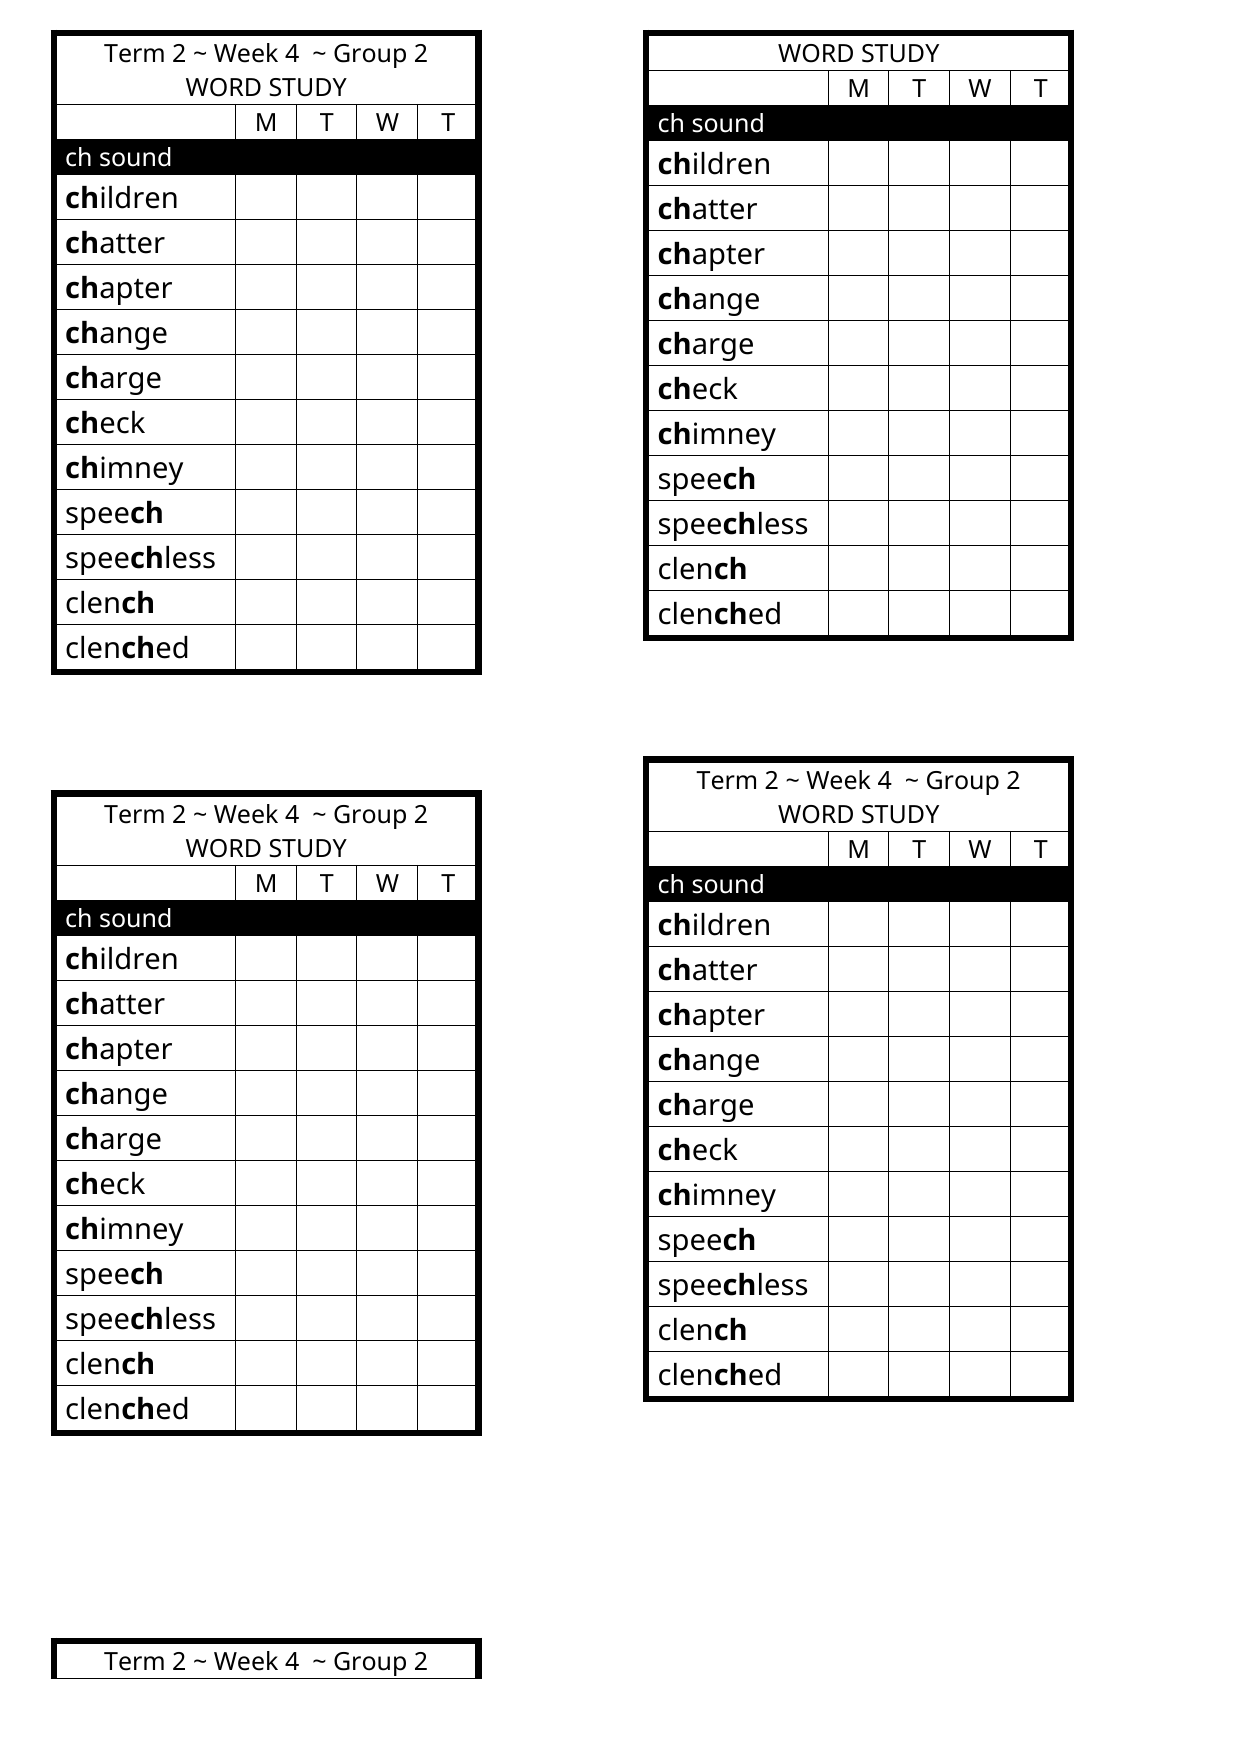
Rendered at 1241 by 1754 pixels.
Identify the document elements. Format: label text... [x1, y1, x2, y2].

table_cell W [950, 71, 1010, 105]
table_cell [889, 1127, 949, 1171]
table_cell T [418, 105, 475, 139]
table_cell [889, 1082, 949, 1126]
table_cell [829, 186, 888, 230]
table_cell [418, 981, 475, 1025]
table_cell [418, 265, 475, 309]
table_cell speechless [649, 1262, 828, 1306]
table_cell speech [649, 1217, 828, 1261]
table_cell T [297, 105, 356, 139]
table_cell [1011, 1262, 1068, 1306]
table_cell M [236, 866, 296, 900]
table_cell [297, 175, 356, 219]
table_cell [236, 1386, 296, 1430]
table_cell clench [57, 1341, 235, 1385]
table_cell [950, 141, 1010, 185]
table_cell [889, 501, 949, 545]
table_cell [236, 1251, 296, 1295]
table_cell [1011, 591, 1068, 635]
table_cell ch sound [57, 140, 475, 174]
table_cell [829, 1217, 888, 1261]
table_cell M [829, 71, 888, 105]
table_cell chatter [57, 981, 235, 1025]
table_cell chapter [649, 231, 828, 275]
table_cell chimney [649, 411, 828, 455]
table_cell [829, 1172, 888, 1216]
table_cell chapter [57, 1026, 235, 1070]
table_cell [236, 355, 296, 399]
table_cell [297, 1251, 356, 1295]
table_cell [236, 1116, 296, 1160]
table_cell [950, 591, 1010, 635]
table_cell [829, 1082, 888, 1126]
table_cell [357, 445, 417, 489]
table_cell chapter [649, 992, 828, 1036]
table_cell [829, 546, 888, 590]
table_cell [297, 1026, 356, 1070]
table_cell [236, 490, 296, 534]
table_cell [357, 1026, 417, 1070]
table_cell [889, 902, 949, 946]
table_cell charge [649, 321, 828, 365]
table_cell [357, 1161, 417, 1205]
table_cell check [57, 400, 235, 444]
table_cell [889, 1307, 949, 1351]
table_cell [950, 992, 1010, 1036]
table_cell [889, 591, 949, 635]
table_cell [236, 535, 296, 579]
table_cell children [649, 141, 828, 185]
table_cell [1011, 276, 1068, 320]
table_cell [829, 141, 888, 185]
table_cell [950, 366, 1010, 410]
table_cell [889, 411, 949, 455]
table_cell [236, 1071, 296, 1115]
table_cell ch sound [57, 901, 475, 935]
table_cell [236, 175, 296, 219]
table_cell speechless [57, 1296, 235, 1340]
table_cell [950, 1352, 1010, 1396]
table_cell [418, 1386, 475, 1430]
table_cell speech [57, 490, 235, 534]
table_cell [829, 947, 888, 991]
table_cell [418, 445, 475, 489]
table_cell [950, 1307, 1010, 1351]
table_cell chimney [57, 1206, 235, 1250]
table_cell [357, 355, 417, 399]
table_cell [236, 1296, 296, 1340]
table_cell [1011, 1037, 1068, 1081]
table_cell speechless [649, 501, 828, 545]
table_cell [57, 105, 235, 139]
table_cell [297, 220, 356, 264]
table_cell [236, 1206, 296, 1250]
table_header Term 2 ~ Week 4 ~ Group 2 WORD STUDY [649, 763, 1068, 831]
table_cell clenched [649, 591, 828, 635]
table_cell [418, 220, 475, 264]
table_cell T [1011, 71, 1068, 105]
table_cell [57, 866, 235, 900]
table_cell [297, 1206, 356, 1250]
table_header Term 2 ~ Week 4 ~ Group 2 WORD STUDY [649, 36, 1068, 70]
table_cell speech [57, 1251, 235, 1295]
table_cell [418, 1071, 475, 1115]
table_cell [297, 936, 356, 980]
table_cell [357, 310, 417, 354]
table_cell [829, 1307, 888, 1351]
table_cell [297, 625, 356, 669]
table_cell [357, 1206, 417, 1250]
table_cell chatter [649, 947, 828, 991]
table_cell [829, 1352, 888, 1396]
table_cell [889, 1262, 949, 1306]
table_cell [829, 501, 888, 545]
table_cell speechless [57, 535, 235, 579]
table_cell [829, 366, 888, 410]
table_cell [236, 981, 296, 1025]
table_cell clenched [57, 1386, 235, 1430]
table_cell [829, 591, 888, 635]
table_cell [357, 1071, 417, 1115]
table_cell [357, 175, 417, 219]
table_cell [236, 1026, 296, 1070]
table_cell [950, 546, 1010, 590]
table_cell [950, 456, 1010, 500]
table_cell [357, 625, 417, 669]
table_cell [357, 535, 417, 579]
table_cell chimney [57, 445, 235, 489]
table_cell [889, 141, 949, 185]
table_cell [829, 276, 888, 320]
table_cell [829, 456, 888, 500]
table_cell [889, 1217, 949, 1261]
table_cell [950, 501, 1010, 545]
table_cell [950, 1127, 1010, 1171]
table_cell charge [649, 1082, 828, 1126]
table_cell [297, 1071, 356, 1115]
table_cell [357, 220, 417, 264]
table_cell change [649, 276, 828, 320]
table_cell [829, 321, 888, 365]
table_cell [889, 1037, 949, 1081]
table_cell [1011, 501, 1068, 545]
table_cell [950, 1217, 1010, 1261]
table_cell [297, 1116, 356, 1160]
table_cell [889, 546, 949, 590]
table_cell [889, 992, 949, 1036]
table_cell [889, 186, 949, 230]
table_header Term 2 ~ Week 4 ~ Group 2 WORD STUDY [57, 36, 475, 104]
table_cell [1011, 186, 1068, 230]
table_cell [950, 947, 1010, 991]
table_cell [950, 276, 1010, 320]
table_cell [236, 625, 296, 669]
table_cell W [357, 105, 417, 139]
table_cell T [297, 866, 356, 900]
table_cell [357, 1341, 417, 1385]
table_cell M [829, 832, 888, 866]
table_cell [418, 400, 475, 444]
table_cell [418, 1296, 475, 1340]
table_header Term 2 ~ Week 4 ~ Group 2 WORD STUDY [57, 1644, 475, 1678]
table_cell [950, 321, 1010, 365]
table_cell [236, 400, 296, 444]
table_cell [357, 580, 417, 624]
table_cell [829, 902, 888, 946]
table_cell [1011, 141, 1068, 185]
table_cell clench [57, 580, 235, 624]
table_cell [649, 71, 828, 105]
table_cell [236, 445, 296, 489]
table_cell [829, 231, 888, 275]
table_cell [297, 445, 356, 489]
table_cell W [357, 866, 417, 900]
table_cell [297, 1296, 356, 1340]
table_cell [418, 1206, 475, 1250]
table_cell [357, 1116, 417, 1160]
table_cell [418, 625, 475, 669]
table_cell [236, 310, 296, 354]
table_cell [236, 1161, 296, 1205]
table_cell ch sound [649, 106, 1068, 140]
table_cell [297, 310, 356, 354]
table_cell [889, 276, 949, 320]
table_cell [1011, 902, 1068, 946]
table_cell [1011, 1172, 1068, 1216]
table_cell clench [649, 1307, 828, 1351]
table_cell change [57, 310, 235, 354]
table_cell [418, 1116, 475, 1160]
table_cell [418, 535, 475, 579]
table_cell clenched [57, 625, 235, 669]
table_cell children [649, 902, 828, 946]
table_cell [418, 1251, 475, 1295]
table_cell [950, 1037, 1010, 1081]
table_cell [297, 1161, 356, 1205]
table_cell [418, 310, 475, 354]
table_cell [357, 400, 417, 444]
table_cell [1011, 321, 1068, 365]
table_cell chatter [649, 186, 828, 230]
table_cell T [1011, 832, 1068, 866]
table_cell change [57, 1071, 235, 1115]
table_cell T [418, 866, 475, 900]
table_cell W [950, 832, 1010, 866]
table_cell chimney [649, 1172, 828, 1216]
table_cell speech [649, 456, 828, 500]
table_cell T [889, 832, 949, 866]
table_cell children [57, 175, 235, 219]
table_cell [889, 456, 949, 500]
table_cell [1011, 546, 1068, 590]
table_cell [297, 1341, 356, 1385]
table_cell clenched [649, 1352, 828, 1396]
table_cell [829, 411, 888, 455]
table_cell check [649, 366, 828, 410]
table_cell [297, 265, 356, 309]
table_cell [950, 411, 1010, 455]
table_cell [889, 947, 949, 991]
table_cell [1011, 1352, 1068, 1396]
table_cell [889, 1352, 949, 1396]
table_cell [1011, 1217, 1068, 1261]
table_cell chatter [57, 220, 235, 264]
table_cell [357, 490, 417, 534]
table_cell [1011, 411, 1068, 455]
table_cell [236, 580, 296, 624]
table_cell [236, 1341, 296, 1385]
table_cell [418, 1341, 475, 1385]
table_cell [950, 1262, 1010, 1306]
table_cell [950, 902, 1010, 946]
table_cell [829, 992, 888, 1036]
table_cell chapter [57, 265, 235, 309]
table_cell change [649, 1037, 828, 1081]
table_cell [889, 231, 949, 275]
table_cell [357, 936, 417, 980]
table_cell [950, 1082, 1010, 1126]
table_cell [297, 355, 356, 399]
table_cell children [57, 936, 235, 980]
table_cell [418, 355, 475, 399]
table_cell [1011, 1127, 1068, 1171]
table_cell [357, 265, 417, 309]
table_cell [1011, 947, 1068, 991]
table_cell [418, 1026, 475, 1070]
table_cell clench [649, 546, 828, 590]
table_cell [1011, 992, 1068, 1036]
table_header Term 2 ~ Week 4 ~ Group 2 WORD STUDY [57, 797, 475, 865]
table_cell [418, 580, 475, 624]
table_cell [418, 1161, 475, 1205]
table_cell [357, 1386, 417, 1430]
table_cell [950, 231, 1010, 275]
table_cell [357, 1251, 417, 1295]
table_cell [297, 400, 356, 444]
table_cell charge [57, 1116, 235, 1160]
table_cell [1011, 1307, 1068, 1351]
table_cell [297, 580, 356, 624]
table_cell ch sound [649, 867, 1068, 901]
table_cell [1011, 366, 1068, 410]
table_cell charge [57, 355, 235, 399]
table_cell [236, 936, 296, 980]
table_cell [1011, 231, 1068, 275]
table_cell [418, 490, 475, 534]
table_cell T [889, 71, 949, 105]
table_cell [889, 321, 949, 365]
table_cell [889, 1172, 949, 1216]
table_cell [829, 1037, 888, 1081]
table_cell check [57, 1161, 235, 1205]
table_cell [889, 366, 949, 410]
table_cell [236, 265, 296, 309]
table_cell [418, 936, 475, 980]
table_cell [357, 981, 417, 1025]
table_cell [418, 175, 475, 219]
table_cell M [236, 105, 296, 139]
table_cell [297, 1386, 356, 1430]
table_cell [297, 981, 356, 1025]
table_cell [950, 1172, 1010, 1216]
table_cell [297, 490, 356, 534]
table_cell [357, 1296, 417, 1340]
table_cell [236, 220, 296, 264]
table_cell [297, 535, 356, 579]
table_cell [649, 832, 828, 866]
table_cell [1011, 456, 1068, 500]
table_cell [829, 1127, 888, 1171]
table_cell [829, 1262, 888, 1306]
table_cell check [649, 1127, 828, 1171]
table_cell [950, 186, 1010, 230]
table_cell [1011, 1082, 1068, 1126]
